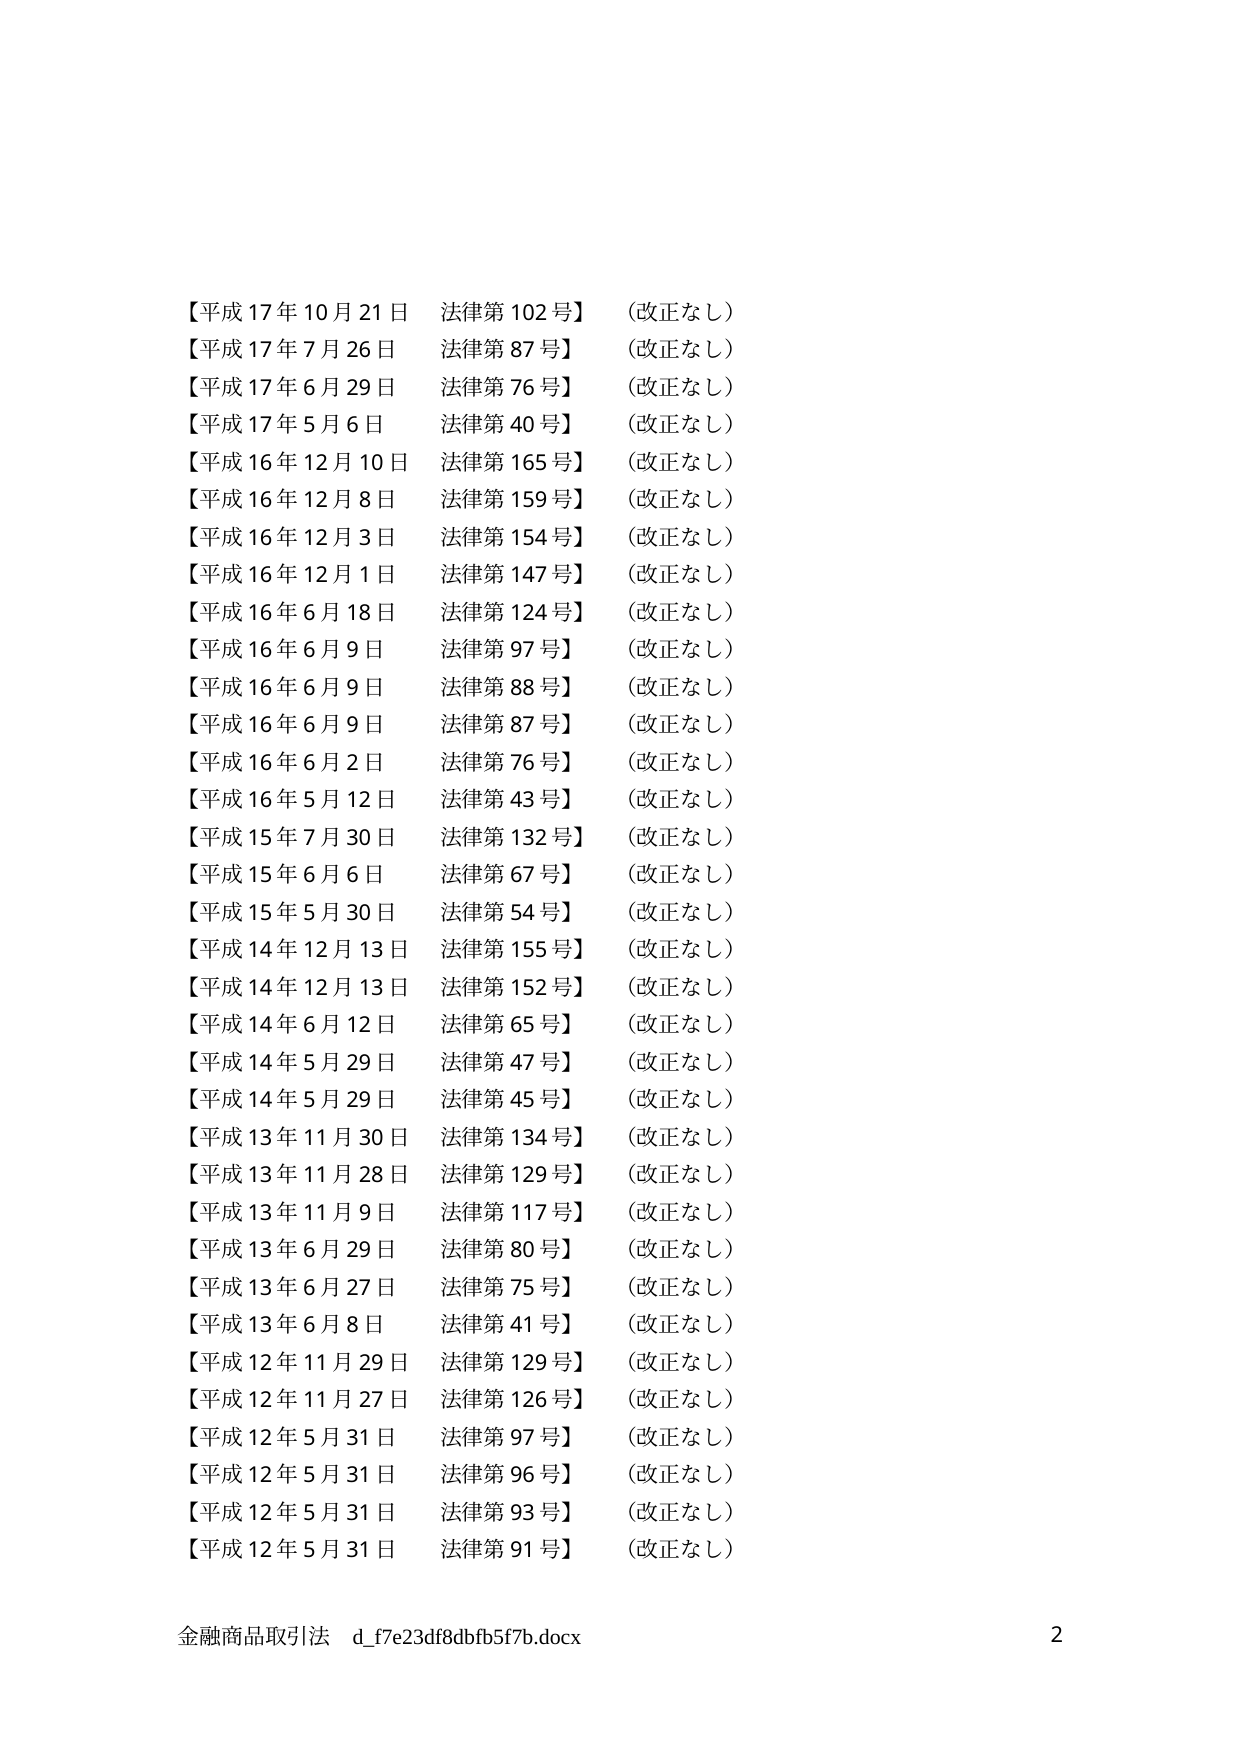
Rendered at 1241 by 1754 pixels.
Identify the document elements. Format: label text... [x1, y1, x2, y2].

text 【平成13年11月9日 法律第117号】 （改正なし） [177, 1192, 1063, 1229]
text 【平成14年6月12日 法律第65号】 （改正なし） [177, 1004, 1063, 1042]
text 【平成16年6月9日 法律第88号】 （改正なし） [177, 667, 1063, 704]
text 【平成17年10月21日 法律第102号】 （改正なし） [177, 292, 1063, 329]
text 【平成16年12月8日 法律第159号】 （改正なし） [177, 479, 1063, 517]
text 【平成14年5月29日 法律第47号】 （改正なし） [177, 1042, 1063, 1079]
text 【平成16年12月1日 法律第147号】 （改正なし） [177, 554, 1063, 592]
text 【平成16年6月9日 法律第87号】 （改正なし） [177, 704, 1063, 742]
text 【平成13年11月28日 法律第129号】 （改正なし） [177, 1154, 1063, 1192]
text 【平成12年11月29日 法律第129号】 （改正なし） [177, 1342, 1063, 1379]
text 【平成15年5月30日 法律第54号】 （改正なし） [177, 892, 1063, 929]
text 【平成16年6月18日 法律第124号】 （改正なし） [177, 592, 1063, 629]
text 【平成16年6月2日 法律第76号】 （改正なし） [177, 742, 1063, 779]
text 【平成16年12月3日 法律第154号】 （改正なし） [177, 517, 1063, 554]
text 【平成17年6月29日 法律第76号】 （改正なし） [177, 367, 1063, 404]
text 【平成12年11月27日 法律第126号】 （改正なし） [177, 1379, 1063, 1417]
text 【平成13年6月29日 法律第80号】 （改正なし） [177, 1229, 1063, 1267]
text 【平成16年12月10日 法律第165号】 （改正なし） [177, 442, 1063, 479]
text 【平成15年6月6日 法律第67号】 （改正なし） [177, 854, 1063, 892]
text 【平成14年12月13日 法律第155号】 （改正なし） [177, 929, 1063, 967]
text 【平成12年5月31日 法律第93号】 （改正なし） [177, 1492, 1063, 1529]
text 【平成17年5月6日 法律第40号】 （改正なし） [177, 404, 1063, 442]
text 【平成13年6月8日 法律第41号】 （改正なし） [177, 1304, 1063, 1342]
text 【平成14年5月29日 法律第45号】 （改正なし） [177, 1079, 1063, 1117]
text 【平成13年11月30日 法律第134号】 （改正なし） [177, 1117, 1063, 1154]
text 【平成16年6月9日 法律第97号】 （改正なし） [177, 629, 1063, 667]
text 【平成16年5月12日 法律第43号】 （改正なし） [177, 779, 1063, 817]
text 【平成17年7月26日 法律第87号】 （改正なし） [177, 329, 1063, 367]
text 【平成14年12月13日 法律第152号】 （改正なし） [177, 967, 1063, 1004]
text 【平成15年7月30日 法律第132号】 （改正なし） [177, 817, 1063, 854]
text 【平成12年5月31日 法律第97号】 （改正なし） [177, 1417, 1063, 1454]
text 【平成12年5月31日 法律第96号】 （改正なし） [177, 1454, 1063, 1492]
text 【平成12年5月31日 法律第91号】 （改正なし） [177, 1529, 1063, 1567]
text 【平成13年6月27日 法律第75号】 （改正なし） [177, 1267, 1063, 1304]
